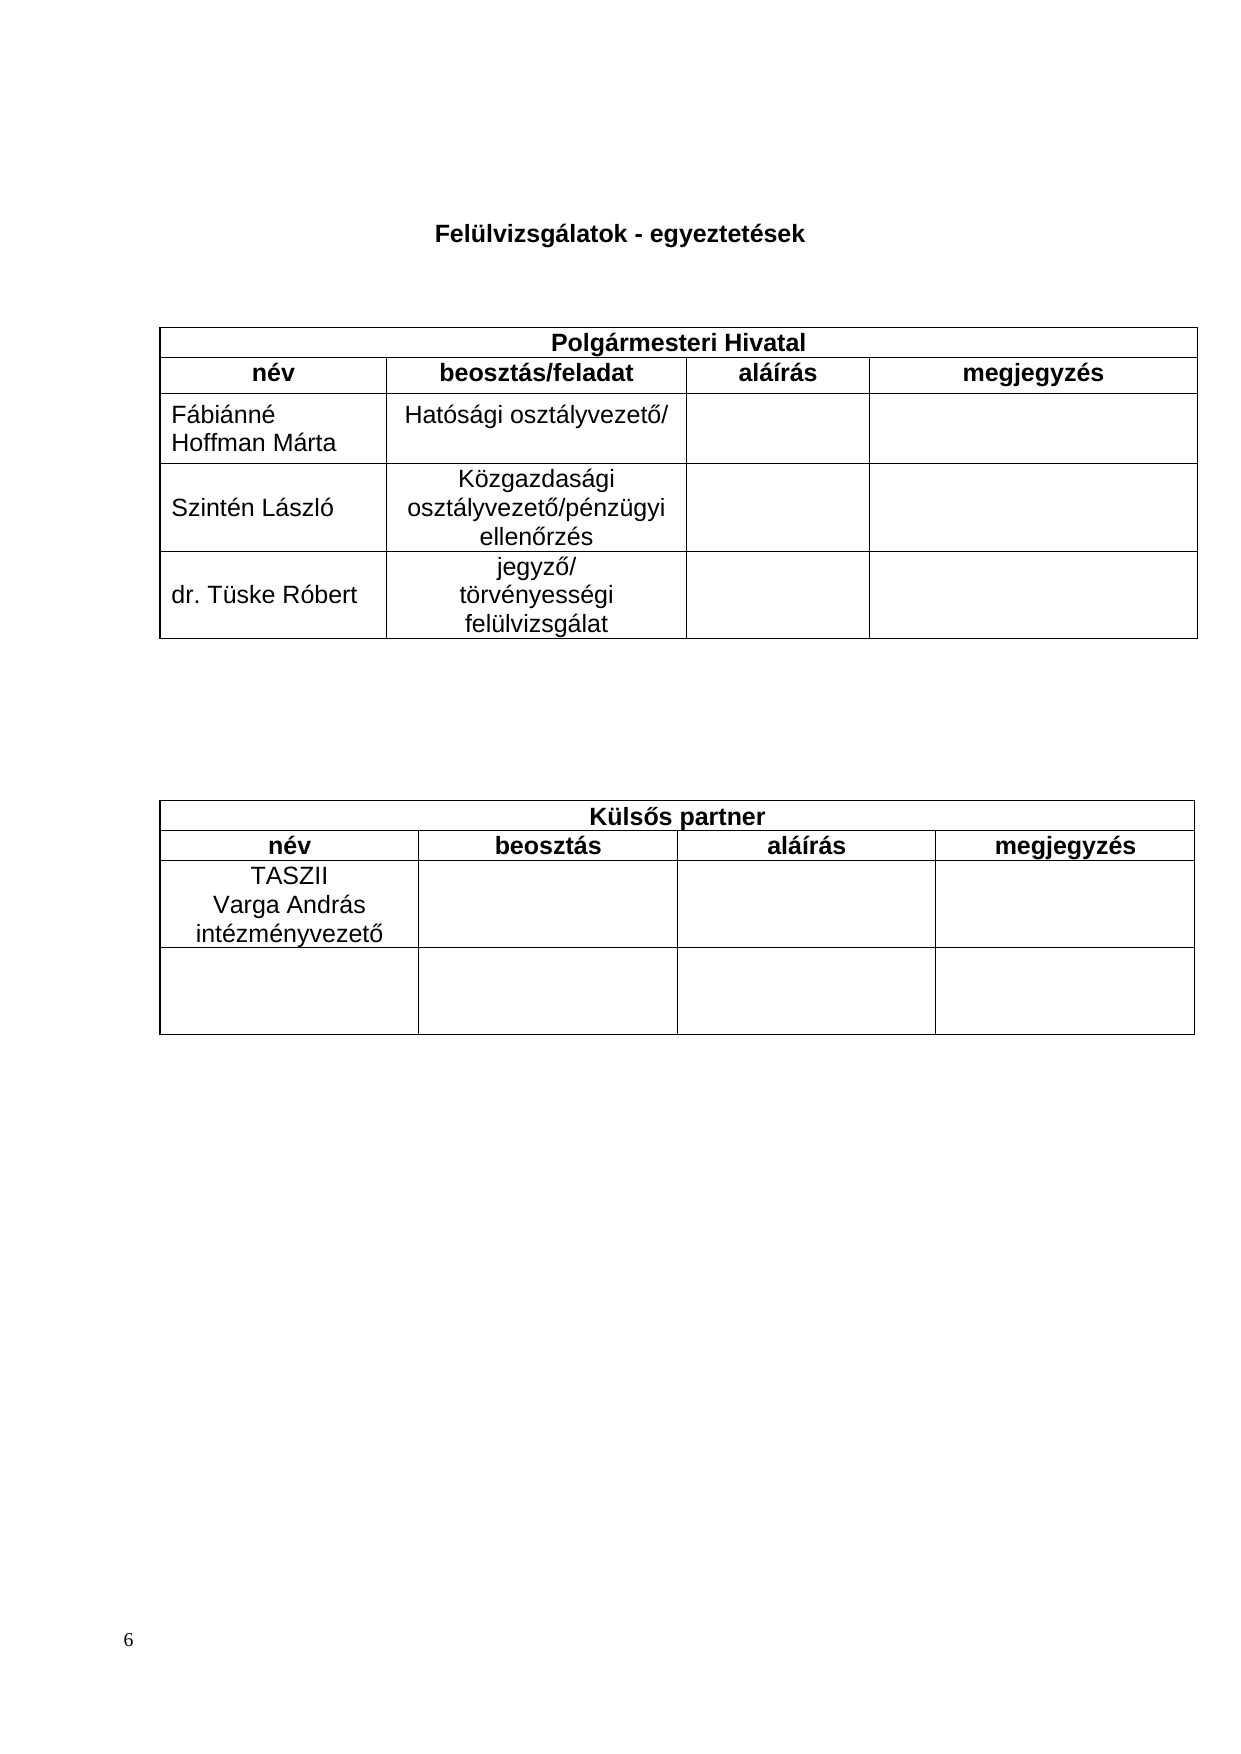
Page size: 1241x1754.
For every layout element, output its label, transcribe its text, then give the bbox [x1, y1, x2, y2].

table_cell [161, 948, 418, 1034]
table_cell [936, 948, 1194, 1034]
table_cell Hatósági osztályvezető/ [387, 394, 686, 463]
table_cell aláírás [678, 831, 935, 860]
table_cell [419, 861, 677, 947]
table_cell aláírás [687, 358, 869, 392]
table_header Polgármesteri Hivatal [161, 328, 1197, 357]
table_cell dr. Tüske Róbert [161, 552, 386, 638]
table_cell jegyző/ törvényességi felülvizsgálat [387, 552, 686, 638]
table_cell [870, 552, 1197, 638]
table_cell Szintén László [161, 464, 386, 551]
table_cell [678, 861, 935, 947]
table_cell TASZII Varga András intézményvezető [161, 861, 418, 947]
table_cell megjegyzés [936, 831, 1194, 860]
table_cell név [161, 358, 386, 392]
table_cell Közgazdasági osztályvezető/pénzügyi ellenőrzés [387, 464, 686, 551]
table_header Külsős partner [161, 801, 1194, 830]
table_cell [419, 948, 677, 1034]
text Felülvizsgálatok - egyeztetések [159, 219, 1081, 248]
table_cell [870, 464, 1197, 551]
table_cell beosztás [419, 831, 677, 860]
table_cell [678, 948, 935, 1034]
table_cell [687, 464, 869, 551]
table_cell [870, 394, 1197, 463]
table_cell [687, 552, 869, 638]
table_cell beosztás/feladat [387, 358, 686, 392]
table_cell megjegyzés [870, 358, 1197, 392]
table_cell [936, 861, 1194, 947]
table_cell név [161, 831, 418, 860]
table_cell [687, 394, 869, 463]
table_cell Fábiánné Hoffman Márta [161, 394, 386, 463]
